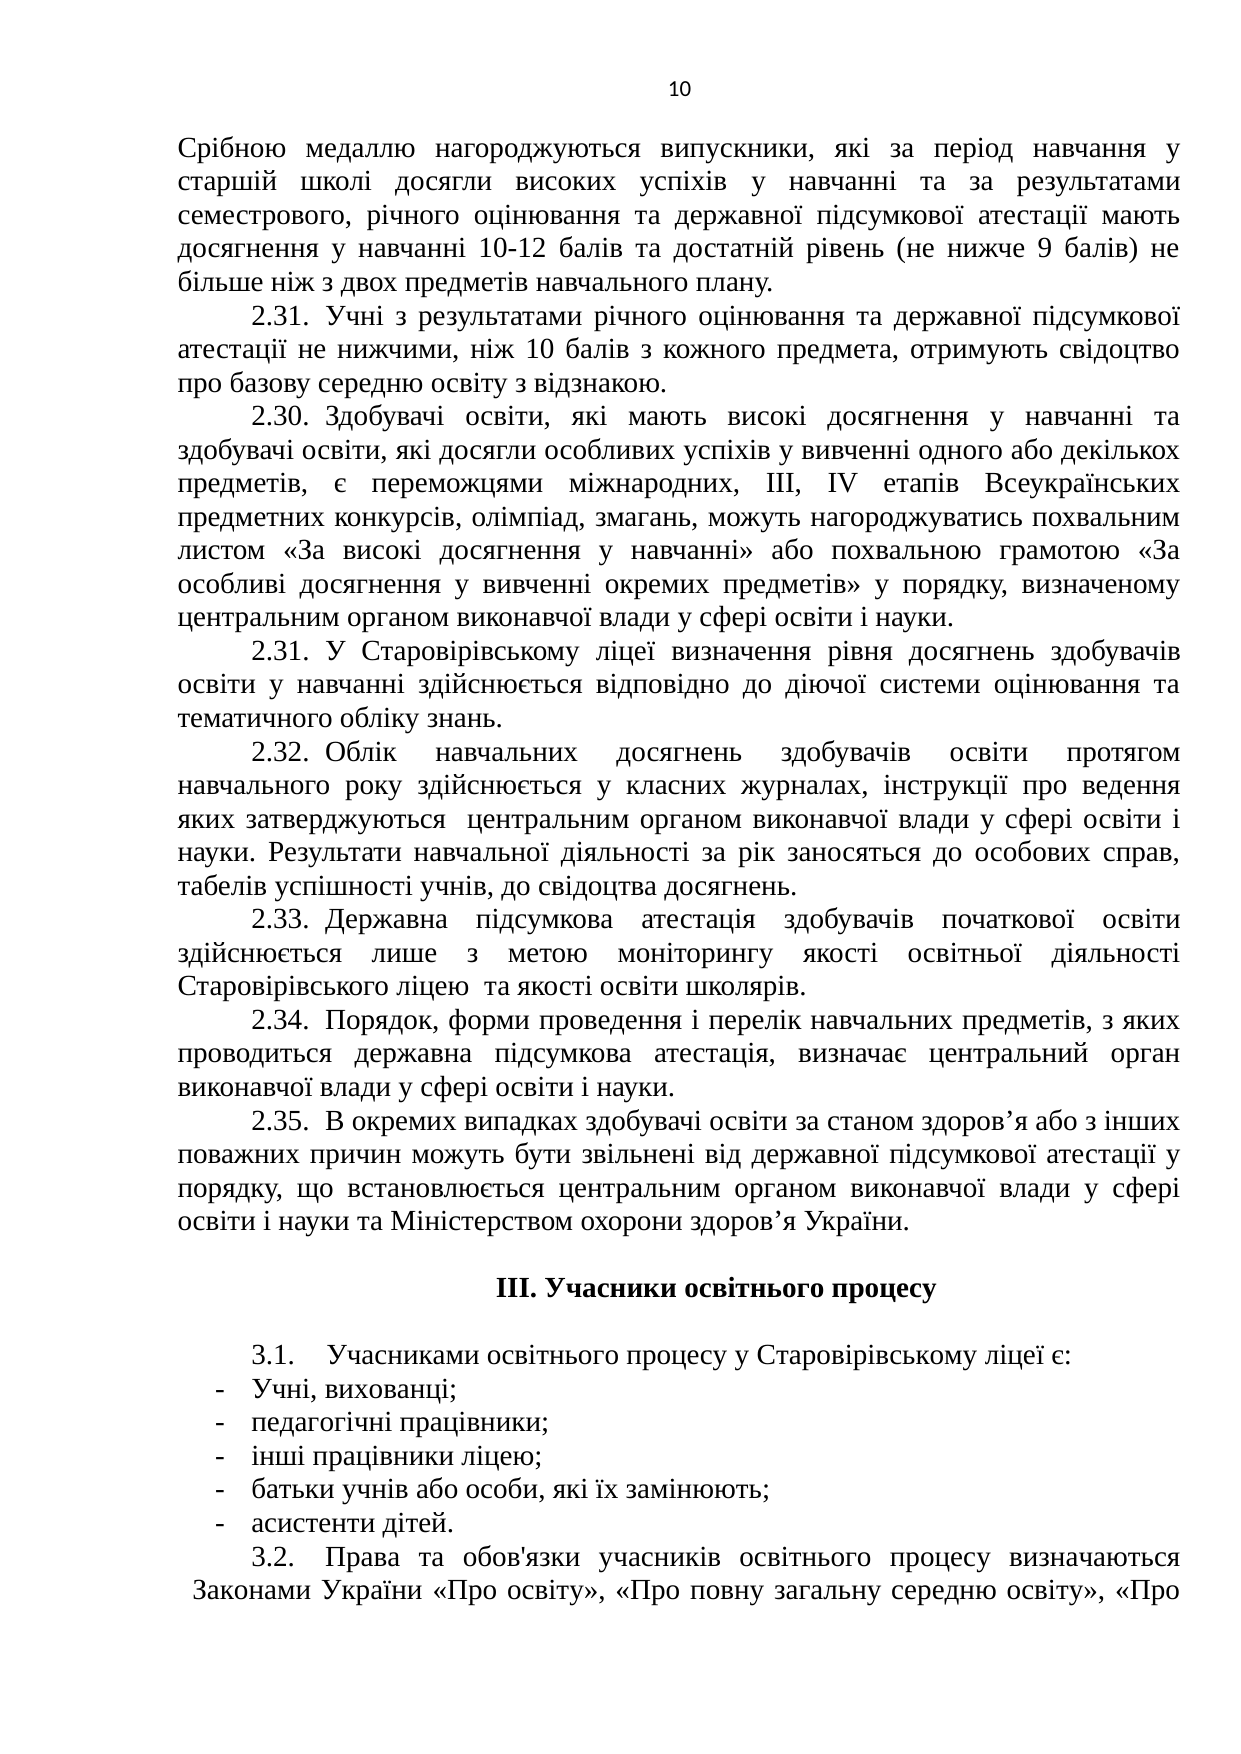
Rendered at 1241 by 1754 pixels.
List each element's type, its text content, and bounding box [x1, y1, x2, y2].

list інші працівники ліцею; [177, 1438, 1181, 1472]
list Учасниками освітнього процесу у Старовірівському ліцеї є: [251, 1337, 1181, 1371]
list В окремих випадках здобувачі освіти за станом здоров’я або з інших поважних причин можуть бути звільнені від державної підсумкової атестації у порядку, що встановлюється центральним органом виконавчої влади у сфері освіти і науки та Міністерством охорони здоров’я України. [177, 1103, 1181, 1237]
list педагогічні працівники; [177, 1404, 1181, 1438]
list Здобувачі освіти, які мають високі досягнення у навчанні та здобувачі освіти, які досягли особливих успіхів у вивченні одного або декількох предметів, є переможцями міжнародних, ІІІ, ІV етапів Всеукраїнських предметних конкурсів, олімпіад, змагань, можуть нагороджуватись похвальним листом «За високі досягнення у навчанні» або похвальною грамотою «За особливі досягнення у вивченні окремих предметів» у порядку, визначеному центральним органом виконавчої влади у сфері освіти і науки. [177, 398, 1181, 633]
list Державна підсумкова атестація здобувачів початкової освіти здійснюється лише з метою моніторингу якості освітньої діяльності Старовірівського ліцею та якості освіти школярів. [177, 901, 1181, 1002]
list У Старовірівському ліцеї визначення рівня досягнень здобувачів освіти у навчанні здійснюється відповідно до діючої системи оцінювання та тематичного обліку знань. [177, 633, 1181, 734]
list Облік навчальних досягнень здобувачів освіти протягом навчального року здійснюється у класних журналах, інструкції про ведення яких затверджуються центральним органом виконавчої влади у сфері освіти і науки. Результати навчальної діяльності за рік заносяться до особових справ, табелів успішності учнів, до свідоцтва досягнень. [177, 734, 1181, 901]
list асистенти дітей. [177, 1505, 1181, 1539]
text IІІ. Учасники освітнього процесу [177, 1270, 1181, 1304]
list Учні, вихованці; [177, 1371, 1181, 1404]
list Учні з результатами річного оцінювання та державної підсумкової атестації не нижчими, ніж 10 балів з кожного предмета, отримують свідоцтво про базову середню освіту з відзнакою. [177, 298, 1181, 398]
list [177, 130, 1181, 298]
list Порядок, форми проведення і перелік навчальних предметів, з яких проводиться державна підсумкова атестація, визначає центральний орган виконавчої влади у сфері освіти і науки. [177, 1002, 1181, 1103]
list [192, 1539, 1181, 1606]
list батьки учнів або особи, які їх замінюють; [177, 1472, 1181, 1505]
